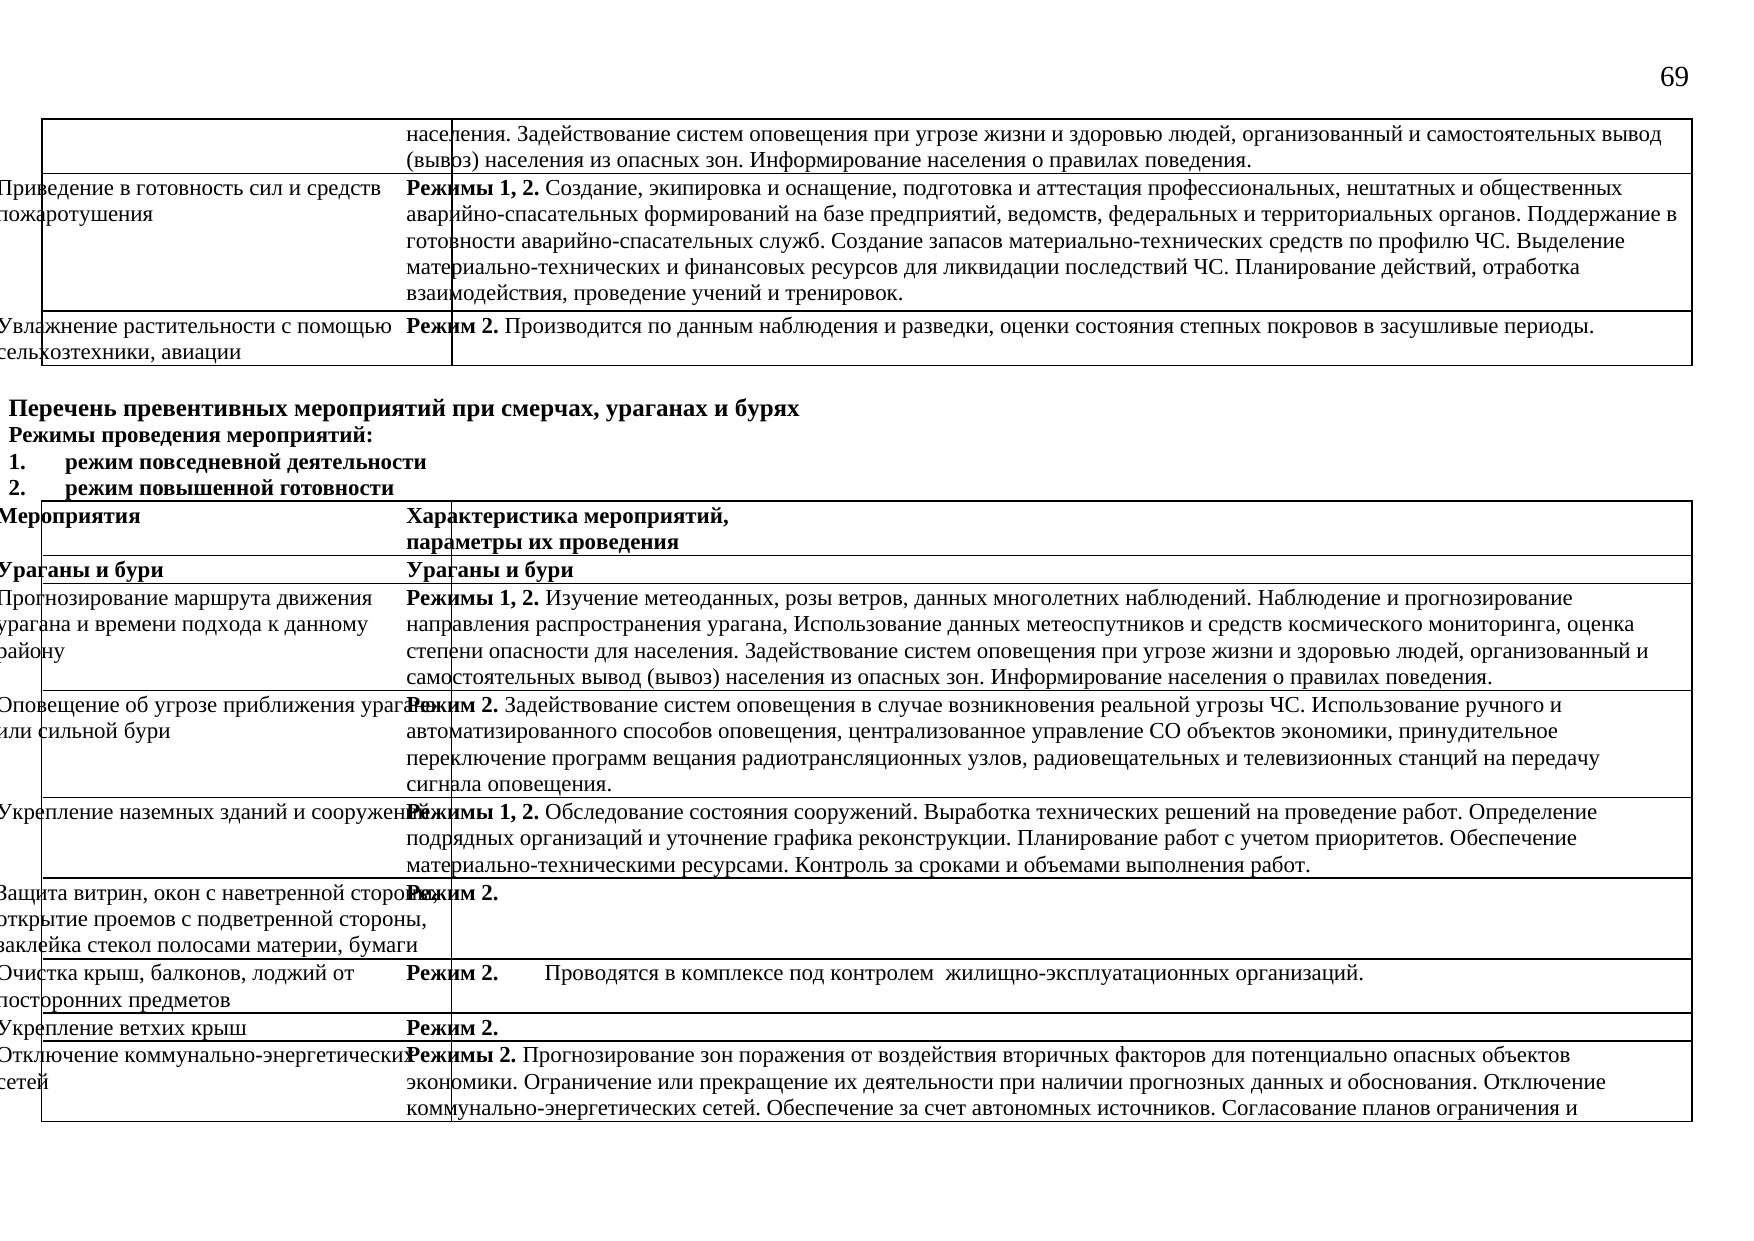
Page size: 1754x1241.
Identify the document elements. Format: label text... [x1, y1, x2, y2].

table_cell Оповещение об угрозе приближения урагана или сильной бури [42, 691, 451, 797]
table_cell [452, 1042, 1691, 1121]
table_cell Режим 2. [452, 1014, 1691, 1040]
table_cell Режим 2. Задействование систем оповещения в случае возникновения реальной угрозы ЧС. Использование ручного и автоматизированного способов оповещения, централизованное управление СО объектов экономики, принудительное переключение программ вещания радиотрансляционных узлов, радиовещательных и телевизионных станций на передачу сигнала оповещения. [452, 691, 1691, 797]
table_cell Режимы 1, 2. Обследование состояния сооружений. Выработка технических решений на проведение работ. Определение подрядных организаций и уточнение графика реконструкции. Планирование работ с учетом приоритетов. Обеспечение материально-техническими ресурсами. Контроль за сроками и объемами выполнения работ. [452, 798, 1691, 877]
table_cell Режим 2. [452, 879, 1691, 958]
table_cell Режимы 1, 2. Создание, экипировка и оснащение, подготовка и аттестация профессиональных, нештатных и общественных аварийно-спасательных формирований на базе предприятий, ведомств, федеральных и территориальных органов. Поддержание в готовности аварийно-спасательных служб. Создание запасов материально-технических средств по профилю ЧС. Выделение материально-технических и финансовых ресурсов для ликвидации последствий ЧС. Планирование действий, отработка взаимодействия, проведение учений и тренировок. [453, 174, 1691, 310]
table_cell Режимы 1, 2. Изучение метеоданных, розы ветров, данных многолетних наблюдений. Наблюдение и прогнозирование направления распространения урагана, Использование данных метеоспутников и средств космического мониторинга, оценка степени опасности для населения. Задействование систем оповещения при угрозе жизни и здоровью людей, организованный и самостоятельных вывод (вывоз) населения из опасных зон. Информирование населения о правилах поведения. [452, 584, 1691, 689]
subtitle Перечень превентивных мероприятий при смерчах, ураганах и бурях [8, 393, 1689, 421]
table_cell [453, 120, 1691, 172]
table_cell Ураганы и бури [42, 556, 451, 583]
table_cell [43, 120, 451, 172]
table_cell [42, 1041, 451, 1121]
list режим повседневной деятельности [8, 448, 1689, 474]
table_cell Прогнозирование маршрута движения урагана и времени подхода к данному району [42, 584, 451, 689]
table_cell Укрепление ветхих крыш [42, 1013, 451, 1040]
table_cell Очистка крыш, балконов, лоджий от посторонних предметов [42, 959, 451, 1012]
table_header Характеристика мероприятий, параметры их проведения [452, 502, 1691, 555]
table_cell Увлажнение растительности с помощью сельхозтехники, авиации [43, 312, 451, 365]
table_cell Режим 2. Производится по данным наблюдения и разведки, оценки состояния степных покровов в засушливые периоды. [453, 312, 1691, 365]
table_cell Ураганы и бури [452, 556, 1691, 583]
table_cell Приведение в готовность сил и средств пожаротушения [43, 174, 451, 310]
table_cell Режим 2. Проводятся в комплексе под контролем жилищно-эксплуатационных организаций. [452, 960, 1691, 1012]
table_header Мероприятия [42, 502, 451, 555]
table_cell Защита витрин, окон с наветренной стороны, открытие проемов с подветренной стороны, заклейка стекол полосами материи, бумаги [42, 878, 451, 958]
table_cell Укрепление наземных зданий и сооружений [42, 798, 451, 877]
list режим повышенной готовности [8, 474, 1689, 500]
text Режимы проведения мероприятий: [8, 421, 1689, 448]
